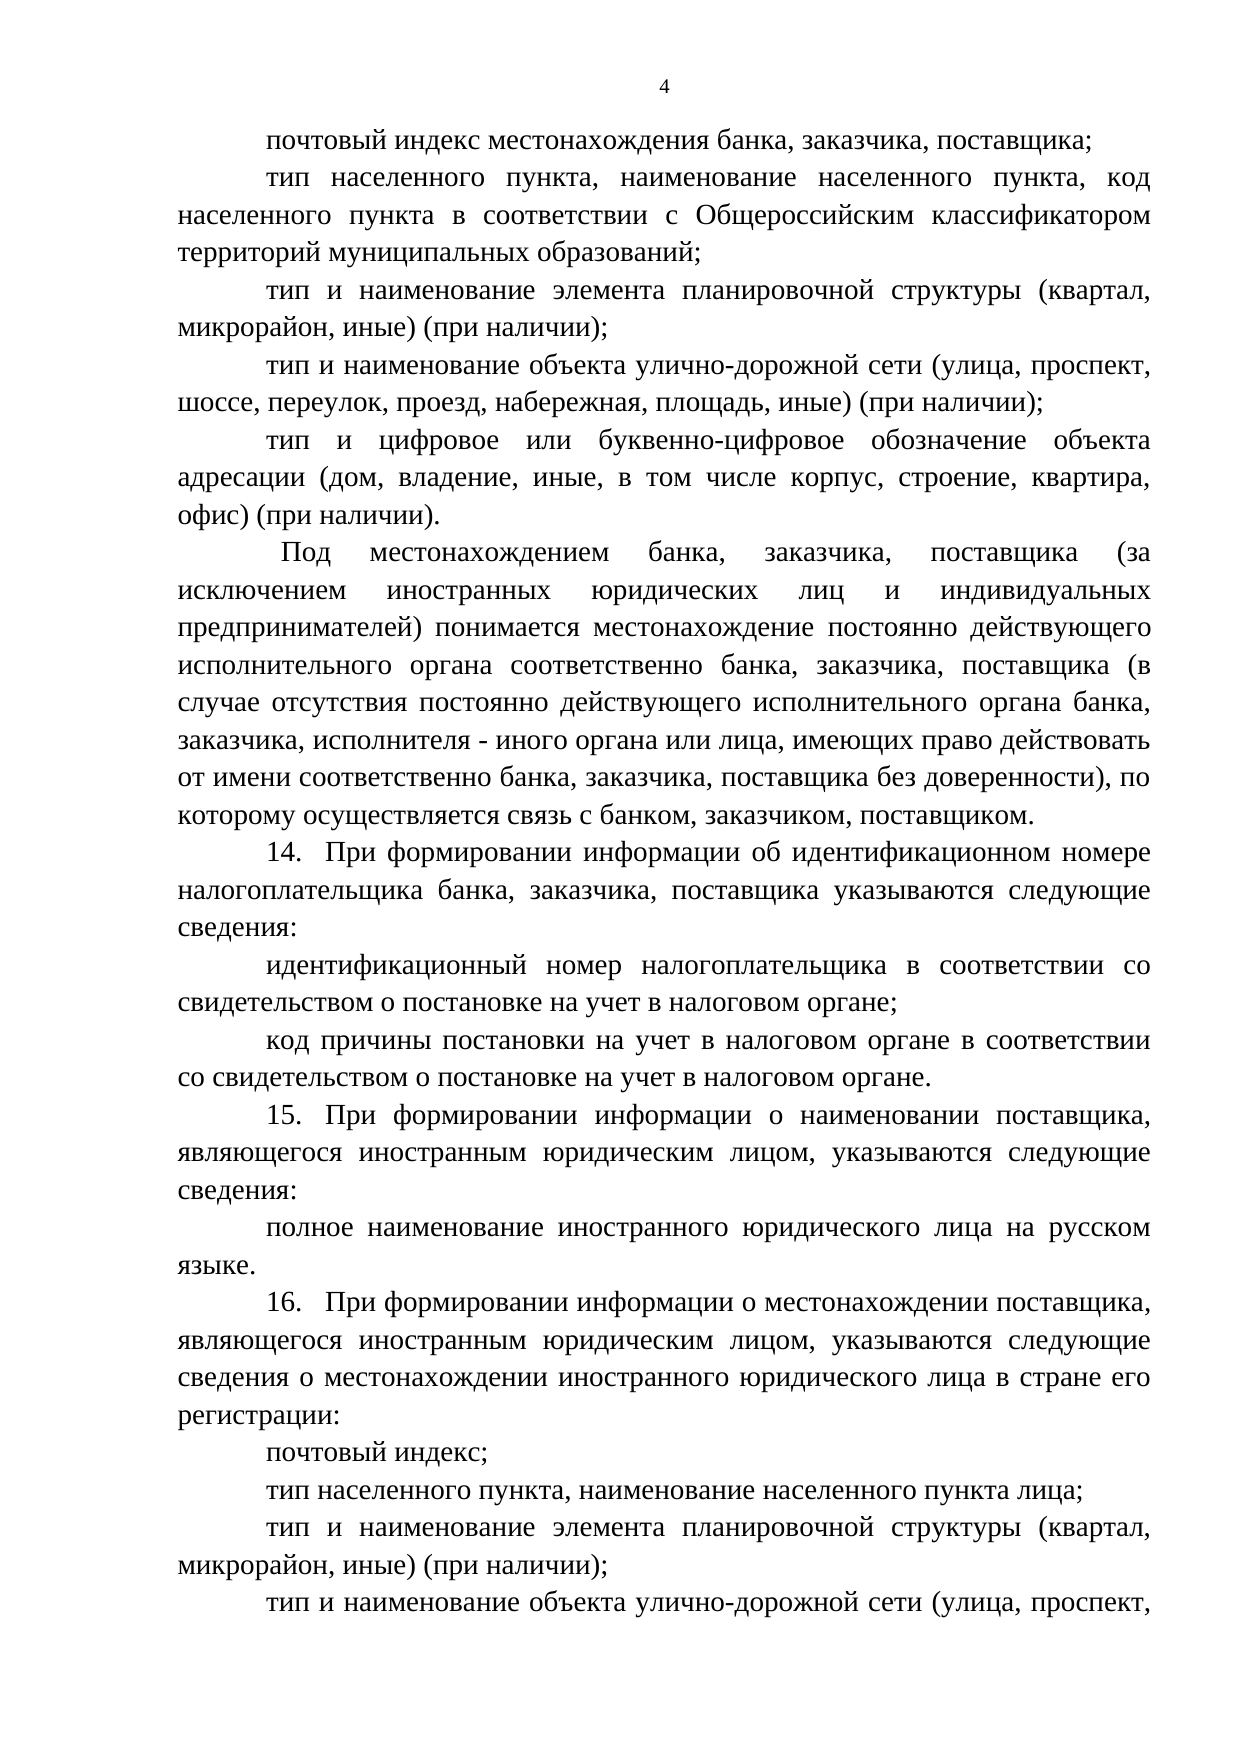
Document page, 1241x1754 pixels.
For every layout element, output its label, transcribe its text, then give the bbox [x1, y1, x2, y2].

list тип и наименование элемента планировочной структуры (квартал, микрорайон, иные) (при наличии); [177, 268, 1152, 343]
list При формировании информации о наименовании поставщика, являющегося иностранным юридическим лицом, указываются следующие сведения: [177, 1093, 1152, 1206]
list При формировании информации о местонахождении поставщика, являющегося иностранным юридическим лицом, указываются следующие сведения о местонахождении иностранного юридического лица в стране его регистрации: [177, 1281, 1152, 1431]
list тип и наименование элемента планировочной структуры (квартал, микрорайон, иные) (при наличии); [177, 1506, 1152, 1581]
text Под местонахождением банка, заказчика, поставщика (за исключением иностранных юридических лиц и индивидуальных предпринимателей) понимается местонахождение постоянно действующего исполнительного органа соответственно банка, заказчика, поставщика (в случае отсутствия постоянно действующего исполнительного органа банка, заказчика, исполнителя - иного органа или лица, имеющих право действовать от имени соответственно банка, заказчика, поставщика без доверенности), по которому осуществляется связь с банком, заказчиком, поставщиком. [177, 531, 1152, 831]
list код причины постановки на учет в налоговом органе в соответствии со свидетельством о постановке на учет в налоговом органе. [177, 1018, 1152, 1093]
list почтовый индекс местонахождения банка, заказчика, поставщика; [177, 118, 1152, 156]
list тип и наименование объекта улично-дорожной сети (улица, проспект, шоссе, переулок, проезд, набережная, площадь, иные) (при наличии); [177, 343, 1152, 418]
list тип и цифровое или буквенно-цифровое обозначение объекта адресации (дом, владение, иные, в том числе корпус, строение, квартира, офис) (при наличии). [177, 418, 1152, 531]
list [177, 1581, 1152, 1618]
list идентификационный номер налогоплательщика в соответствии со свидетельством о постановке на учет в налоговом органе; [177, 943, 1152, 1018]
list почтовый индекс; [177, 1431, 1152, 1468]
list тип населенного пункта, наименование населенного пункта лица; [177, 1468, 1152, 1506]
list полное наименование иностранного юридического лица на русском языке. [177, 1206, 1152, 1281]
list тип населенного пункта, наименование населенного пункта, код населенного пункта в соответствии с Общероссийским классификатором территорий муниципальных образований; [177, 156, 1152, 268]
list При формировании информации об идентификационном номере налогоплательщика банка, заказчика, поставщика указываются следующие сведения: [177, 831, 1152, 943]
